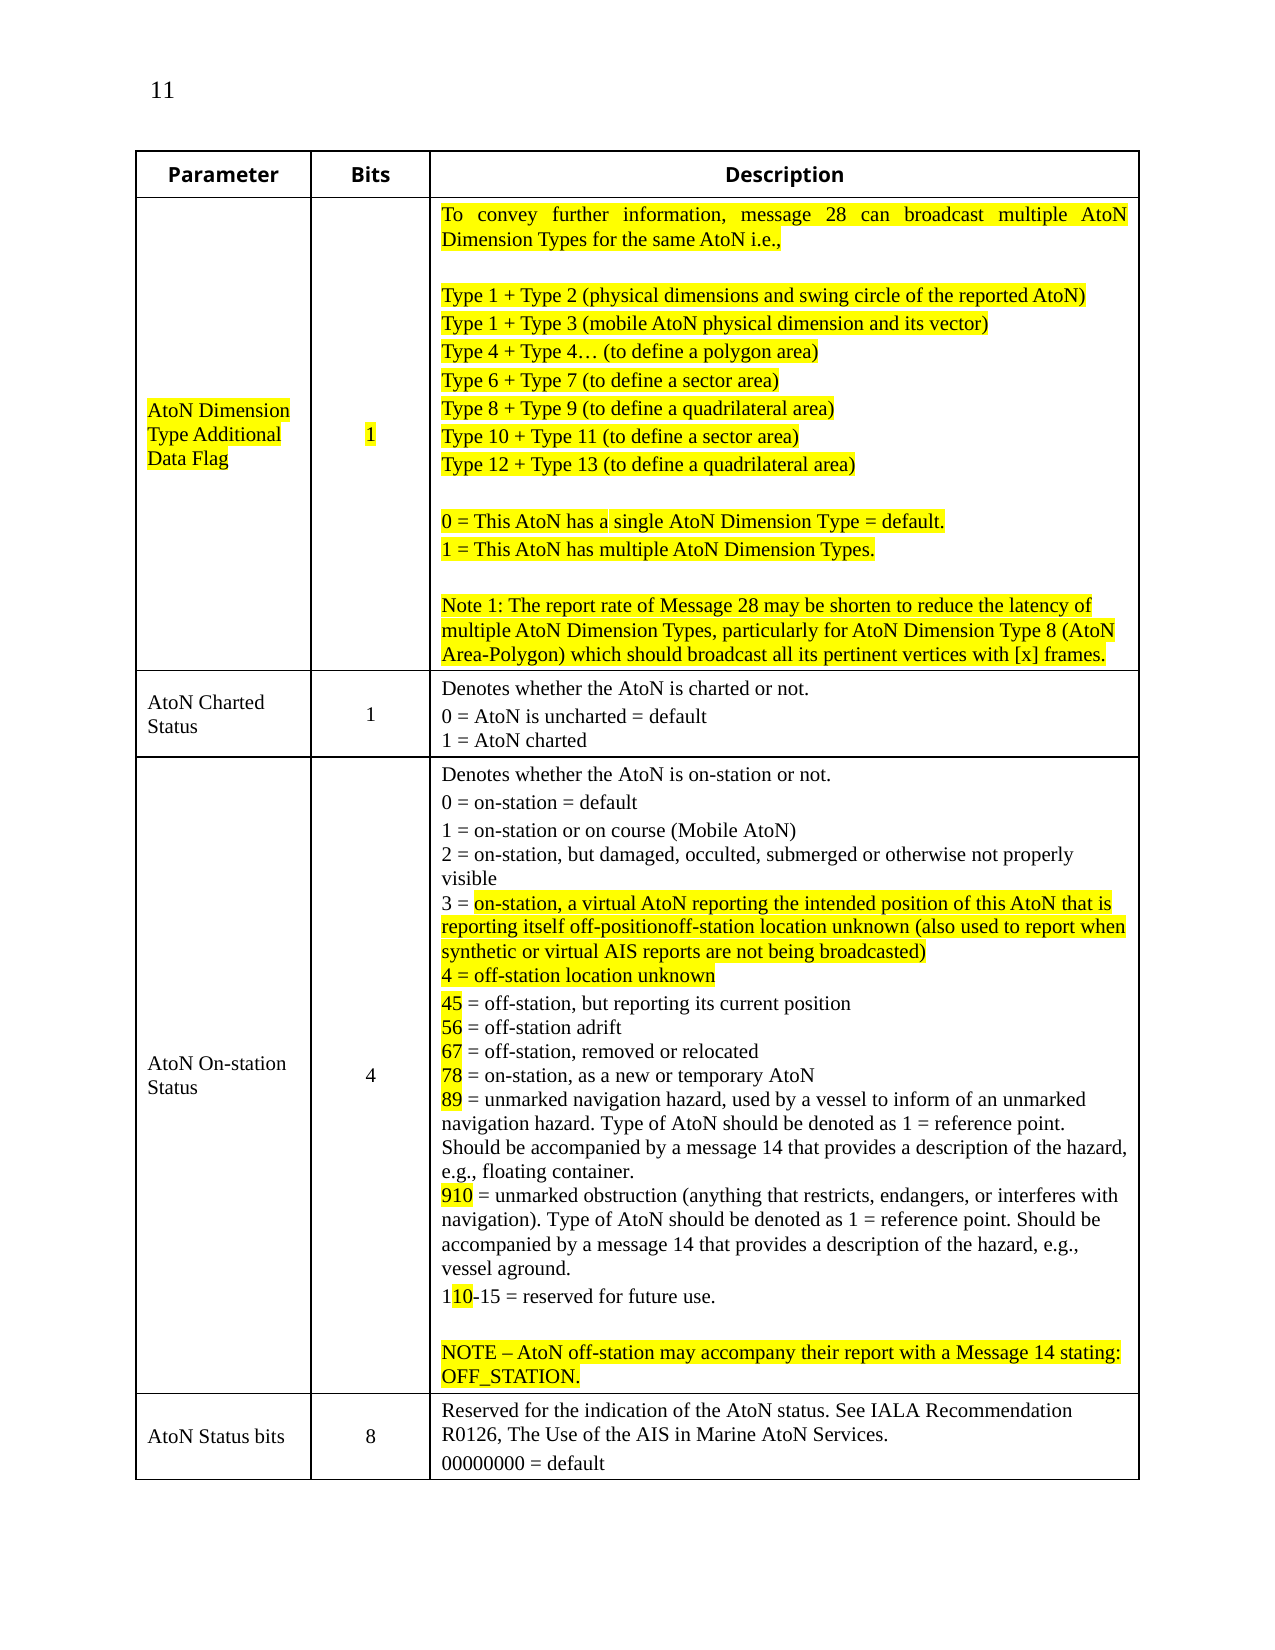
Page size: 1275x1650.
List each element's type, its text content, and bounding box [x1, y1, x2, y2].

table_cell 8 [312, 1394, 429, 1479]
table_header Parameter [137, 152, 310, 197]
table_cell 4 [312, 758, 429, 1392]
table_header Description [431, 152, 1138, 197]
table_cell Denotes whether the AtoN is on-station or not. 0 = on-station = default 1 = on-station or on course (Mobile AtoN) 2 = on-station, but damaged, occulted, submerged or otherwise not properly visible 3 = = off-station, but reporting its current position = off-station adrift = off-station, removed or relocated = on-station, as a new or temporary AtoN = unmarked navigation hazard, used by a vessel to inform of an unmarked navigation hazard. Type of AtoN should be denoted as 1 = reference point. Should be accompanied by a message 14 that provides a description of the hazard, e.g., floating container. = unmarked obstruction (anything that restricts, endangers, or interferes with navigation). Type of AtoN should be denoted as 1 = reference point. Should be accompanied by a message 14 that provides a description of the hazard, e.g., vessel aground. 1-15 = reserved for future use. [431, 758, 1138, 1392]
table_cell Reserved for the indication of the AtoN status. See IALA Recommendation R0126, The Use of the AIS in Marine AtoN Services. 00000000 = default [431, 1394, 1138, 1479]
table_cell [312, 198, 429, 670]
table_cell 1 [312, 671, 429, 756]
table_cell AtoN On-station Status [137, 758, 310, 1392]
table_cell Denotes whether the AtoN is charted or not. 0 = AtoN is uncharted = default 1 = AtoN charted [431, 671, 1138, 756]
table_header Bits [312, 152, 429, 197]
table_cell AtoN Status bits [137, 1394, 310, 1479]
table_cell AtoN Charted Status [137, 671, 310, 756]
table_cell [137, 198, 310, 670]
table_cell [431, 198, 1138, 670]
